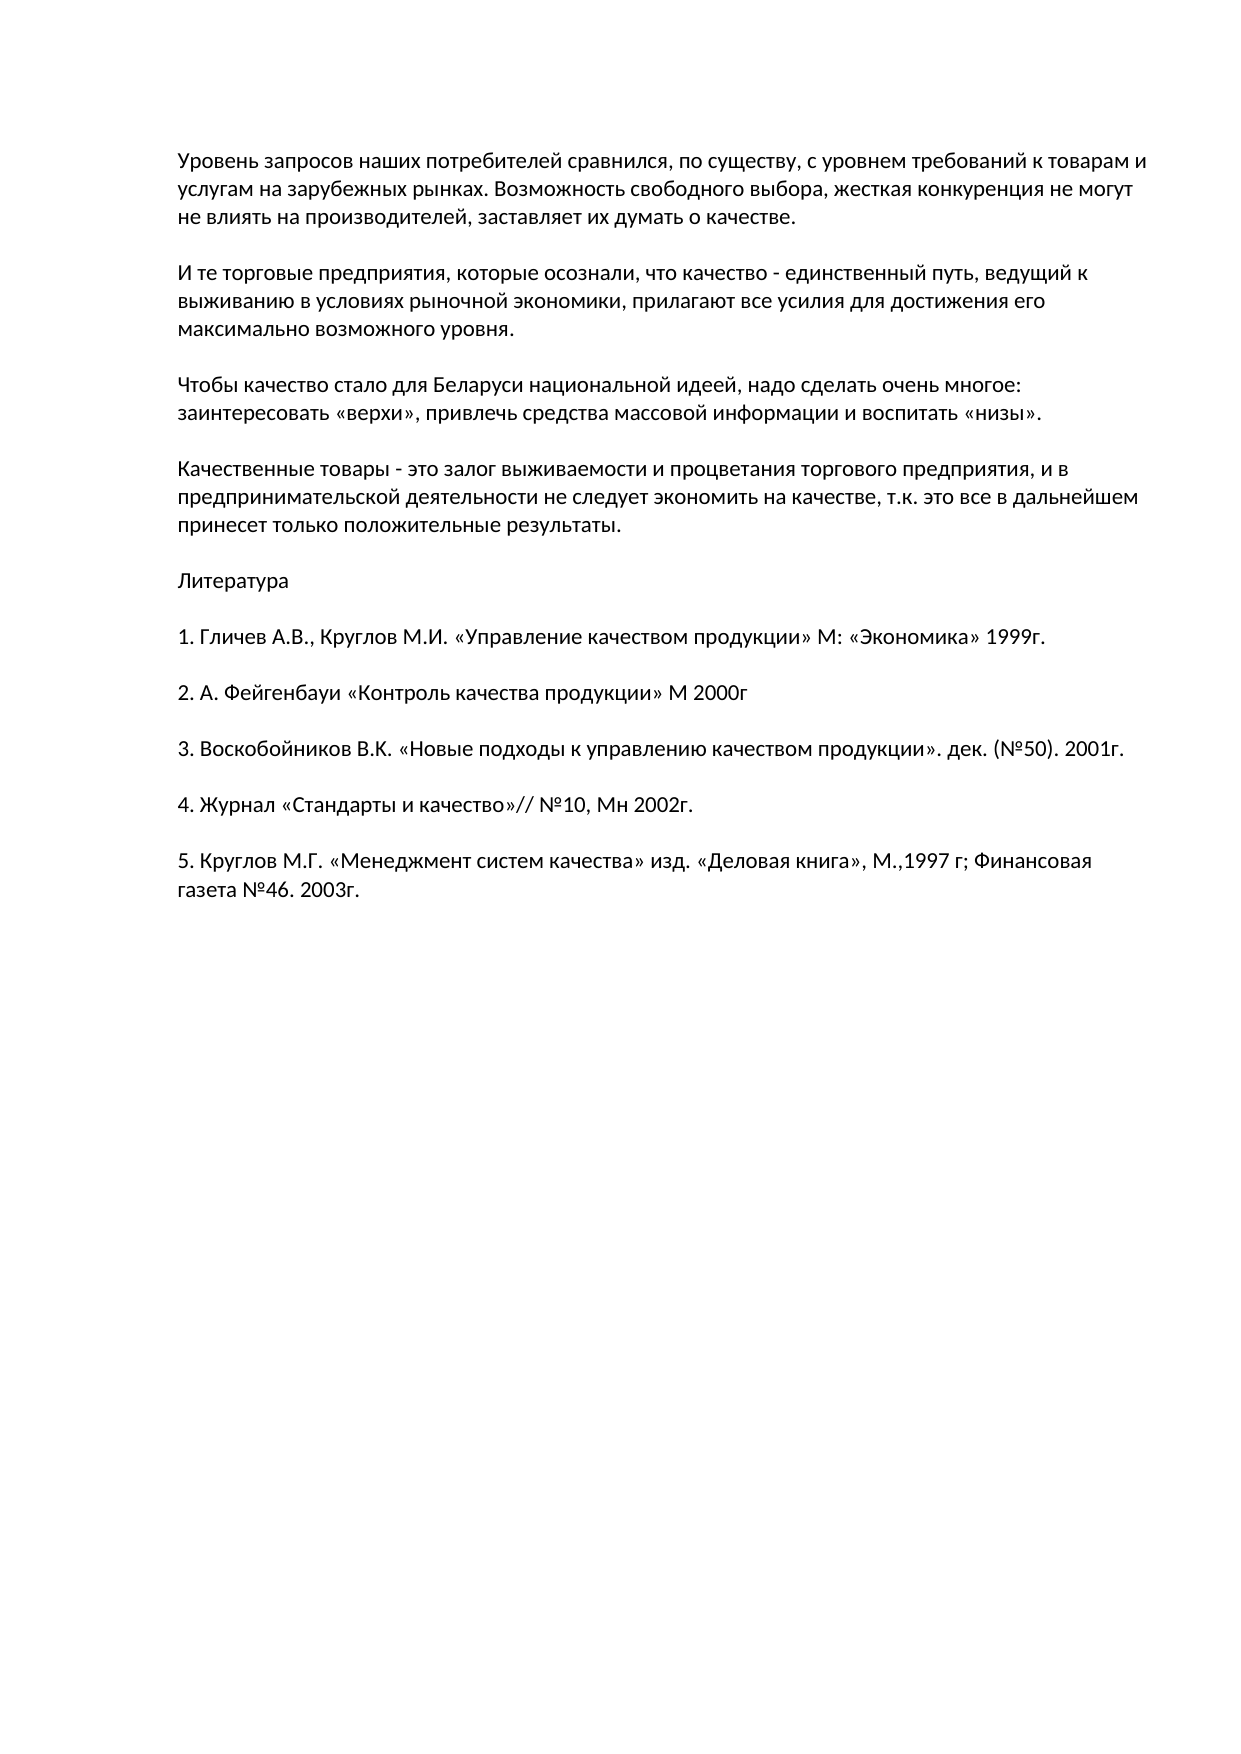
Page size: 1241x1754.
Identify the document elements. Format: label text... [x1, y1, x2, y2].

text 3. Воскобойников В.K. «Новые подходы к управлению качеством продукции». дек. (№50). 2001г. [177, 734, 1152, 763]
text 2. А. Фейгенбауи «Контроль качества продукции» М 2000г [177, 678, 1152, 707]
text 5. Круглов М.Г. «Менеджмент систем качества» изд. «Деловая книга», М.,1997 г; Финансовая газета №46. 2003г. [177, 847, 1152, 903]
text Литература [177, 566, 1152, 594]
text И те торговые предприятия, которые осознали, что качество - единственный путь, ведущий к выживанию в условиях рыночной экономики, прилагают все усилия для достижения его максимально возможного уровня. [177, 258, 1152, 342]
text 1. Гличев А.В., Круглов М.И. «Управление качеством продукции» М: «Экономика» 1999г. [177, 622, 1152, 651]
text 4. Журнал «Стандарты и качество»// №10, Мн 2002г. [177, 791, 1152, 819]
text Качественные товары - это залог выживаемости и процветания торгового предприятия, и в предпринимательской деятельности не следует экономить на качестве, т.к. это все в дальнейшем принесет только положительные результаты. [177, 454, 1152, 538]
text Уровень запросов наших потребителей сравнился, по существу, с уровнем требований к товарам и услугам на зарубежных рынках. Возможность свободного выбора, жесткая конкуренция не могут не влиять на производителей, заставляет их думать о качестве. [177, 146, 1152, 230]
text Чтобы качество стало для Беларуси национальной идеей, надо сделать очень многое: заинтересовать «верхи», привлечь средства массовой информации и воспитать «низы». [177, 370, 1152, 426]
